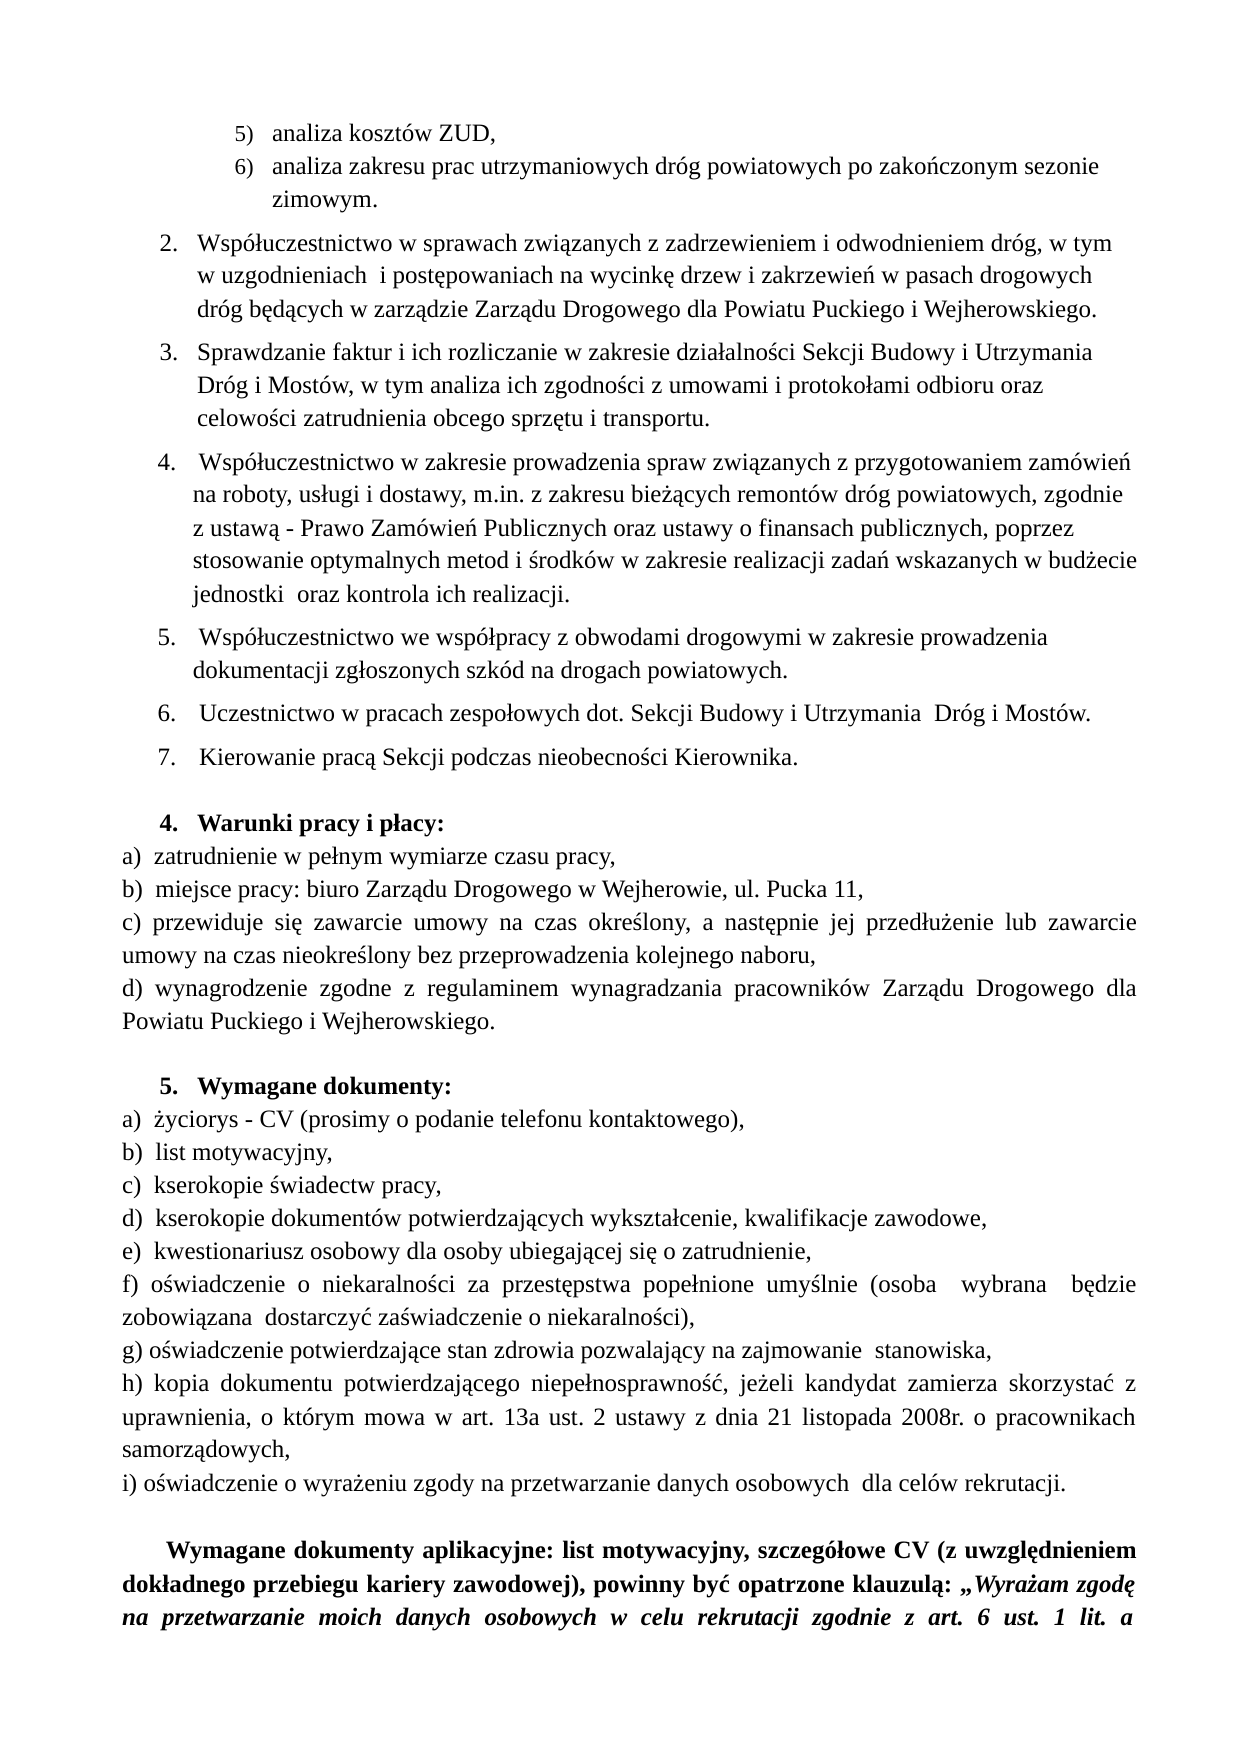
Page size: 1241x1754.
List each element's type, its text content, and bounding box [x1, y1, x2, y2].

text g) oświadczenie potwierdzające stan zdrowia pozwalający na zajmowanie stanowiska, [122, 1336, 1137, 1364]
text d) kserokopie dokumentów potwierdzających wykształcenie, kwalifikacje zawodowe, [122, 1203, 1137, 1232]
list analiza zakresu prac utrzymaniowych dróg powiatowych po zakończonym sezonie zimowym. [234, 151, 1137, 213]
text c) przewiduje się zawarcie umowy na czas określony, a następnie jej przedłużenie lub zawarcie umowy na czas nieokreślony bez przeprowadzenia kolejnego naboru, [122, 907, 1137, 969]
list Współuczestnictwo w sprawach związanych z zadrzewieniem i odwodnieniem dróg, w tym w uzgodnieniach i postępowaniach na wycinkę drzew i zakrzewień w pasach drogowych dróg będących w zarządzie Zarządu Drogowego dla Powiatu Puckiego i Wejherowskiego. [159, 228, 1137, 322]
text a) zatrudnienie w pełnym wymiarze czasu pracy, [122, 841, 1137, 870]
text a) życiorys - CV (prosimy o podanie telefonu kontaktowego), [122, 1104, 1137, 1133]
list Sprawdzanie faktur i ich rozliczanie w zakresie działalności Sekcji Budowy i Utrzymania Dróg i Mostów, w tym analiza ich zgodności z umowami i protokołami odbioru oraz celowości zatrudnienia obcego sprzętu i transportu. [159, 337, 1137, 432]
list Warunki pracy i płacy: [159, 808, 1137, 837]
text b) list motywacyjny, [122, 1137, 1137, 1166]
text f) oświadczenie o niekaralności za przestępstwa popełnione umyślnie (osoba wybrana będzie zobowiązana dostarczyć zaświadczenie o niekaralności), [122, 1269, 1137, 1331]
list Wymagane dokumenty: [159, 1071, 1137, 1100]
text h) kopia dokumentu potwierdzającego niepełnosprawność, jeżeli kandydat zamierza skorzystać z uprawnienia, o którym mowa w art. 13a ust. 2 ustawy z dnia 21 listopada 2008r. o pracownikach samorządowych, [122, 1368, 1137, 1463]
text c) kserokopie świadectw pracy, [122, 1170, 1137, 1199]
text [122, 1536, 1137, 1630]
list Współuczestnictwo we współpracy z obwodami drogowymi w zakresie prowadzenia dokumentacji zgłoszonych szkód na drogach powiatowych. [157, 622, 1137, 684]
text b) miejsce pracy: biuro Zarządu Drogowego w Wejherowie, ul. Pucka 11, [122, 874, 1137, 903]
text d) wynagrodzenie zgodne z regulaminem wynagradzania pracowników Zarządu Drogowego dla Powiatu Puckiego i Wejherowskiego. [122, 973, 1137, 1035]
list Uczestnictwo w pracach zespołowych dot. Sekcji Budowy i Utrzymania Dróg i Mostów. [157, 698, 1137, 727]
text i) oświadczenie o wyrażeniu zgody na przetwarzanie danych osobowych dla celów rekrutacji. [122, 1468, 1137, 1496]
list Kierowanie pracą Sekcji podczas nieobecności Kierownika. [157, 742, 1137, 771]
list analiza kosztów ZUD, [234, 118, 1137, 147]
list Współuczestnictwo w zakresie prowadzenia spraw związanych z przygotowaniem zamówień na roboty, usługi i dostawy, m.in. z zakresu bieżących remontów dróg powiatowych, zgodnie z ustawą - Prawo Zamówień Publicznych oraz ustawy o finansach publicznych, poprzez stosowanie optymalnych metod i środków w zakresie realizacji zadań wskazanych w budżecie jednostki oraz kontrola ich realizacji. [157, 447, 1137, 607]
text e) kwestionariusz osobowy dla osoby ubiegającej się o zatrudnienie, [122, 1236, 1137, 1265]
